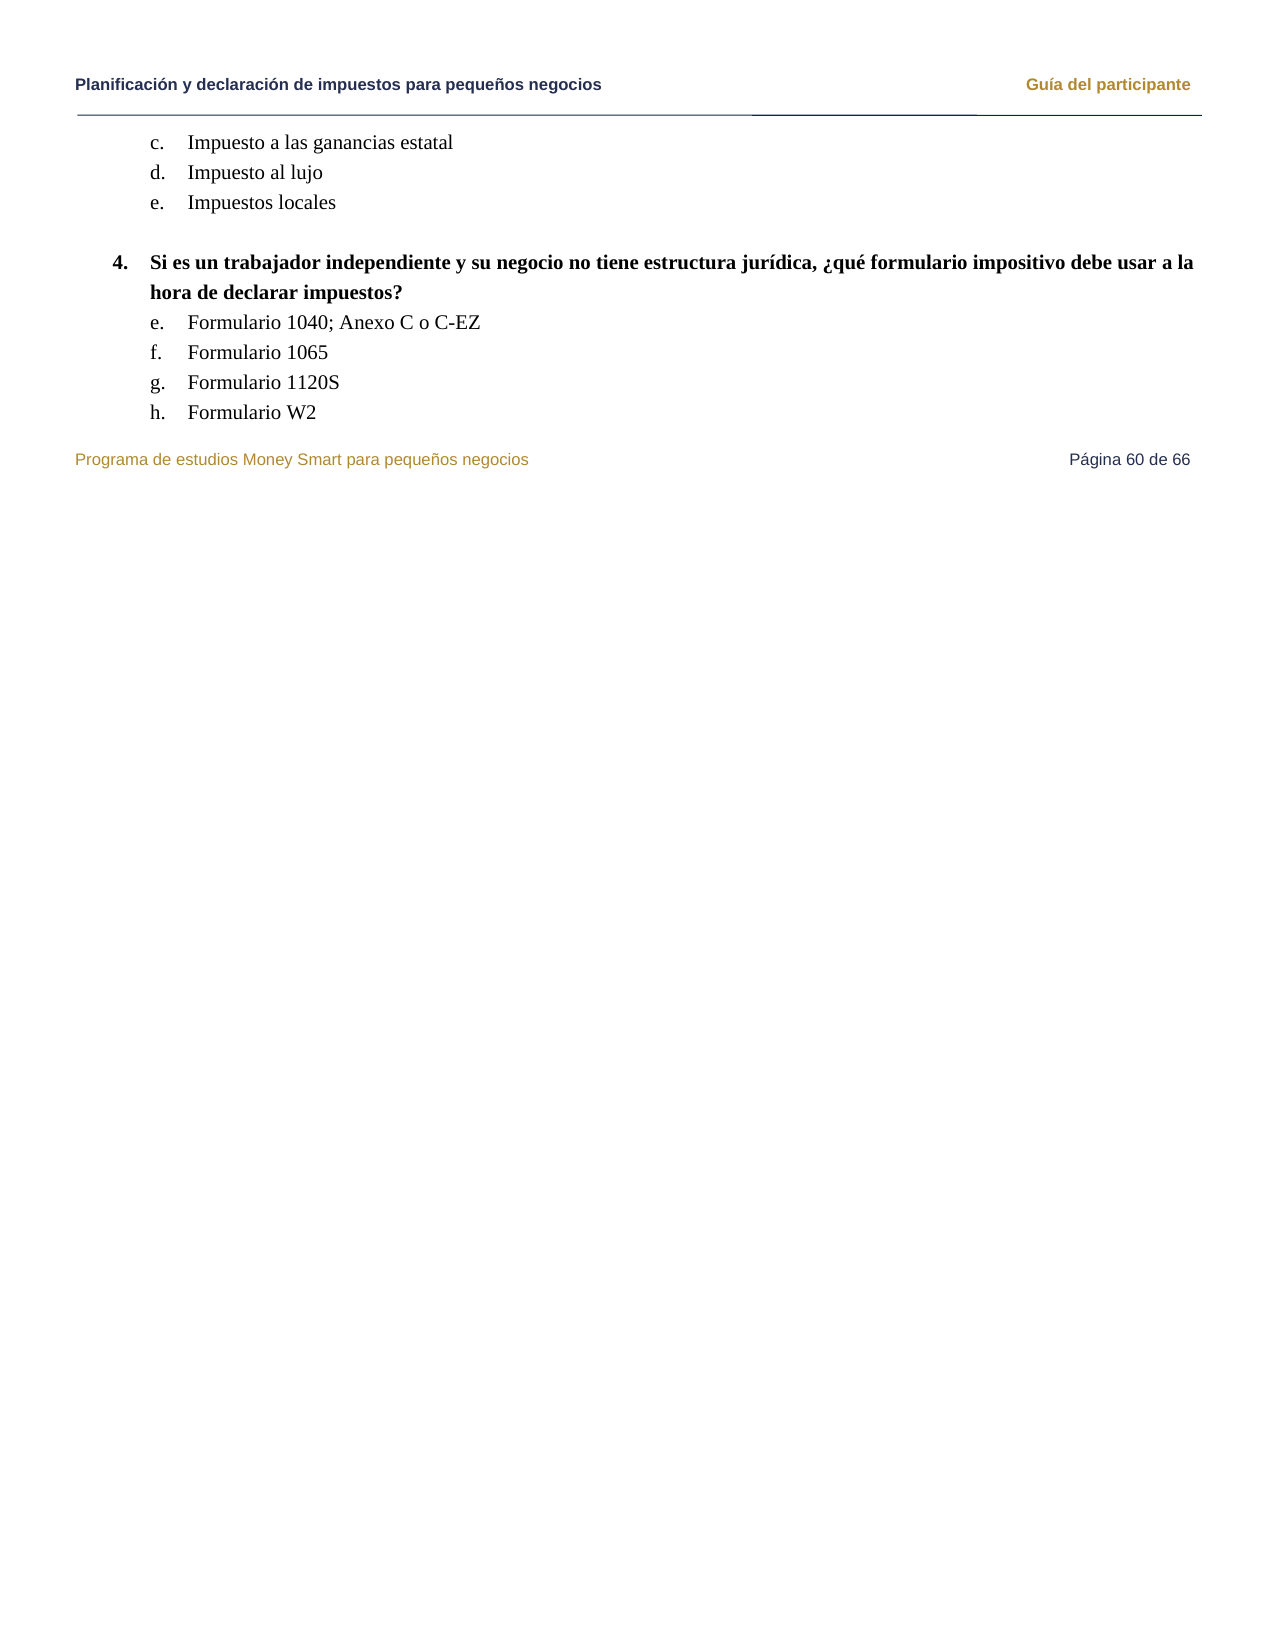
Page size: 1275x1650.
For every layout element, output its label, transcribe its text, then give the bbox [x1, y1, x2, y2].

list Impuesto al lujo [150, 160, 1200, 184]
list Formulario 1065 [150, 340, 1200, 364]
picture [75, 0, 1201, 270]
list Formulario 1120S [150, 370, 1200, 394]
list Impuesto a las ganancias estatal [150, 130, 1200, 154]
list Formulario 1040; Anexo C o C-EZ [150, 310, 1200, 334]
list Impuestos locales [150, 190, 1200, 214]
list Formulario W2 [150, 400, 1200, 424]
list Si es un trabajador independiente y su negocio no tiene estructura jurídica, ¿qué formulario impositivo debe usar a la hora de declarar impuestos? [112, 250, 1200, 304]
